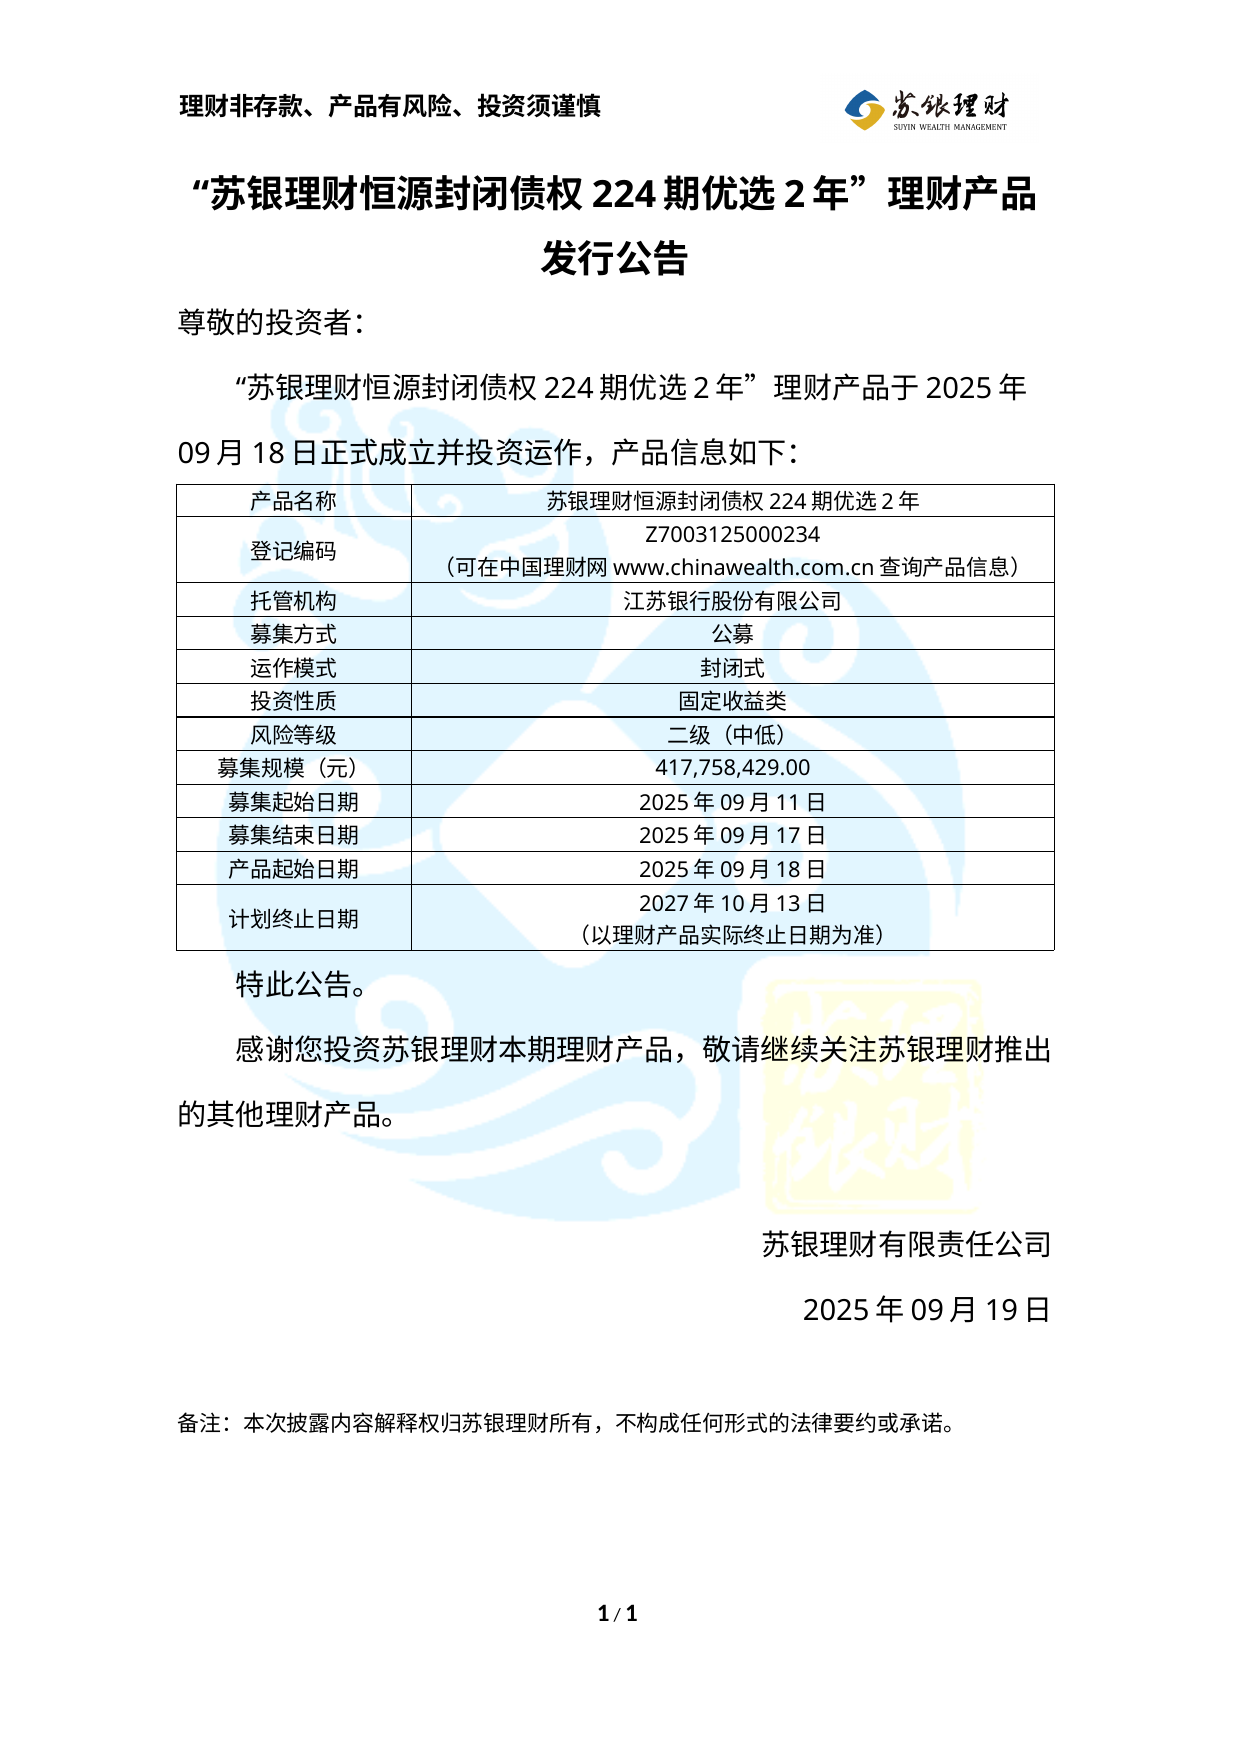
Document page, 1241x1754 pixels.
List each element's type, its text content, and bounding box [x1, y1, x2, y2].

table_cell 托管机构 [177, 583, 411, 616]
table_cell 运作模式 [177, 650, 411, 683]
table_cell 江苏银行股份有限公司 [412, 583, 1054, 616]
table_cell 风险等级 [177, 718, 411, 750]
text 尊敬的投资者： [177, 288, 1053, 353]
text 感谢您投资苏银理财本期理财产品，敬请继续关注苏银理财推出的其他理财产品。 [177, 1015, 1053, 1145]
text “苏银理财恒源封闭债权224期优选2年”理财产品于2025年09月18日正式成立并投资运作，产品信息如下： [177, 353, 1053, 483]
table_cell 2025年09月17日 [412, 818, 1054, 851]
table_cell 计划终止日期 [177, 885, 411, 950]
table_cell 2025年09月11日 [412, 785, 1054, 817]
table_header 产品名称 [177, 485, 411, 516]
table_cell 产品起始日期 [177, 852, 411, 884]
text 2025年09月19日 [177, 1275, 1053, 1340]
table_cell 二级（中低） [412, 718, 1054, 750]
table_cell 417,758,429.00 [412, 751, 1054, 783]
table_cell 公募 [412, 617, 1054, 649]
table_cell 募集结束日期 [177, 818, 411, 851]
table_cell 2027年10月13日 （以理财产品实际终止日期为准） [412, 885, 1054, 950]
table_cell 投资性质 [177, 684, 411, 716]
table_cell 登记编码 [177, 517, 411, 582]
text 备注：本次披露内容解释权归苏银理财所有，不构成任何形式的法律要约或承诺。 [177, 1405, 1053, 1438]
text 特此公告。 [177, 951, 1053, 1015]
text 苏银理财有限责任公司 [177, 1210, 1053, 1275]
table_cell 募集规模（元） [177, 751, 411, 783]
table_cell 固定收益类 [412, 684, 1054, 716]
table_cell Z7003125000234 （可在中国理财网www.chinawealth.com.cn查询产品信息） [412, 517, 1054, 582]
table_cell 2025年09月18日 [412, 852, 1054, 884]
picture [820, 73, 1039, 143]
table_header 苏银理财恒源封闭债权224期优选2年 [412, 485, 1054, 516]
table_cell 封闭式 [412, 650, 1054, 683]
text “苏银理财恒源封闭债权224期优选2年”理财产品发行公告 [177, 158, 1053, 288]
table_cell 募集方式 [177, 617, 411, 649]
table_cell 募集起始日期 [177, 785, 411, 817]
